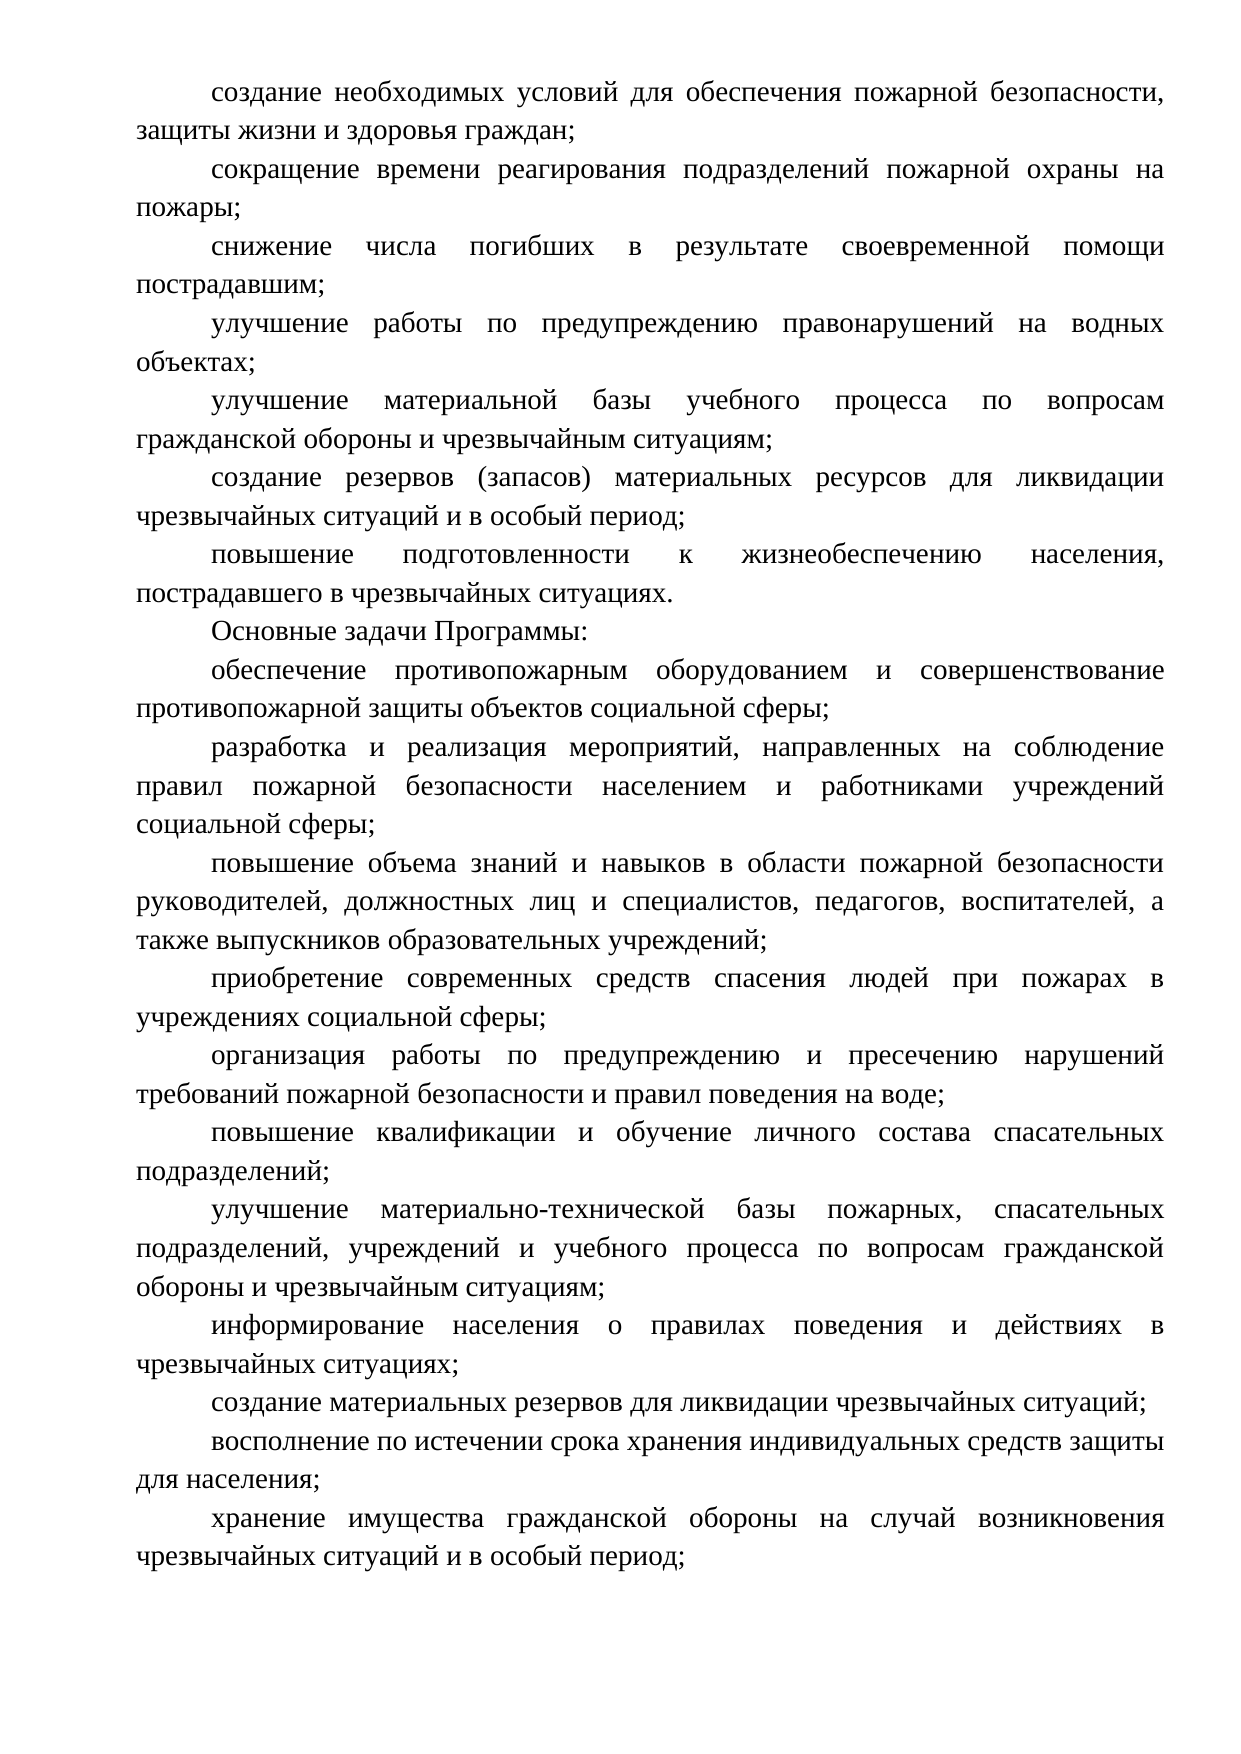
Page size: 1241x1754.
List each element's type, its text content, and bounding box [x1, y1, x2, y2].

text Основные задачи Программы: [136, 613, 1165, 647]
text восполнение по истечении срока хранения индивидуальных средств защиты для населения; [136, 1423, 1165, 1495]
text создание необходимых условий для обеспечения пожарной безопасности, защиты жизни и здоровья граждан; [136, 74, 1165, 146]
text снижение числа погибших в результате своевременной помощи пострадавшим; [136, 228, 1165, 300]
text улучшение материальной базы учебного процесса по вопросам гражданской обороны и чрезвычайным ситуациям; [136, 382, 1165, 454]
text организация работы по предупреждению и пресечению нарушений требований пожарной безопасности и правил поведения на воде; [136, 1037, 1165, 1109]
text повышение подготовленности к жизнеобеспечению населения, пострадавшего в чрезвычайных ситуациях. [136, 536, 1165, 608]
text хранение имущества гражданской обороны на случай возникновения чрезвычайных ситуаций и в особый период; [136, 1500, 1165, 1572]
text создание материальных резервов для ликвидации чрезвычайных ситуаций; [136, 1384, 1165, 1418]
text обеспечение противопожарным оборудованием и совершенствование противопожарной защиты объектов социальной сферы; [136, 652, 1165, 724]
text сокращение времени реагирования подразделений пожарной охраны на пожары; [136, 151, 1165, 223]
text разработка и реализация мероприятий, направленных на соблюдение правил пожарной безопасности населением и работниками учреждений социальной сферы; [136, 729, 1165, 840]
text информирование населения о правилах поведения и действиях в чрезвычайных ситуациях; [136, 1307, 1165, 1379]
text повышение квалификации и обучение личного состава спасательных подразделений; [136, 1114, 1165, 1187]
text приобретение современных средств спасения людей при пожарах в учреждениях социальной сферы; [136, 960, 1165, 1032]
text улучшение работы по предупреждению правонарушений на водных объектах; [136, 305, 1165, 377]
text повышение объема знаний и навыков в области пожарной безопасности руководителей, должностных лиц и специалистов, педагогов, воспитателей, а также выпускников образовательных учреждений; [136, 845, 1165, 955]
text улучшение материально-технической базы пожарных, спасательных подразделений, учреждений и учебного процесса по вопросам гражданской обороны и чрезвычайным ситуациям; [136, 1192, 1165, 1302]
text создание резервов (запасов) материальных ресурсов для ликвидации чрезвычайных ситуаций и в особый период; [136, 459, 1165, 531]
